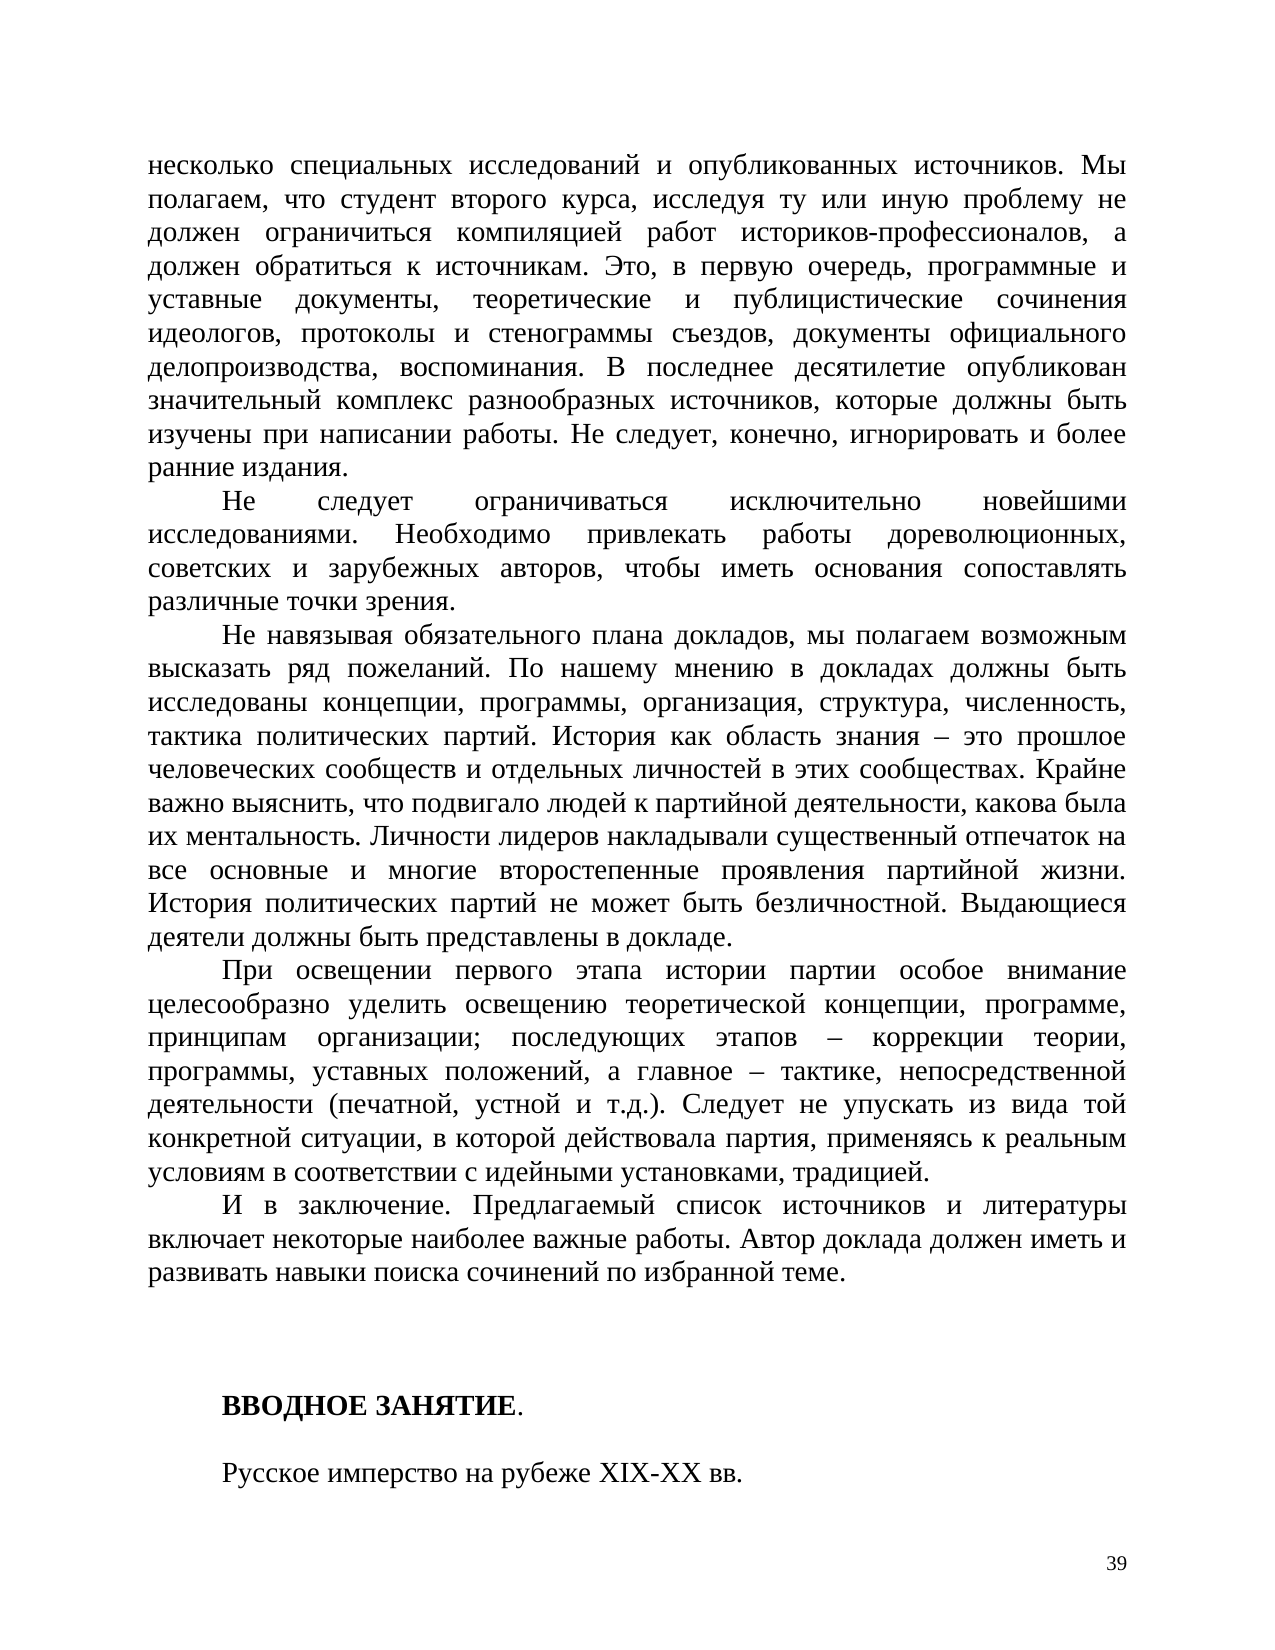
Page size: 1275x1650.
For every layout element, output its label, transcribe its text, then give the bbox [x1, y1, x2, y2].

text И в заключение. Предлагаемый список источников и литературы включает некоторые наиболее важные работы. Автор доклада должен иметь и развивать навыки поиска сочинений по избранной теме. [148, 1187, 1127, 1288]
text При освещении первого этапа истории партии особое внимание целесообразно уделить освещению теоретической концепции, программе, принципам организации; последующих этапов – коррекции теории, программы, уставных положений, а главное – тактике, непосредственной деятельности (печатной, устной и т.д.). Следует не упускать из вида той конкретной ситуации, в которой действовала партия, применяясь к реальным условиям в соответствии с идейными установками, традицией. [148, 953, 1127, 1187]
text ВВОДНОЕ ЗАНЯТИЕ. [148, 1389, 1127, 1422]
text Русское имперство на рубеже XIX-XX вв. [148, 1456, 1127, 1489]
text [148, 148, 1127, 483]
text Не следует ограничиваться исключительно новейшими исследованиями. Необходимо привлекать работы дореволюционных, советских и зарубежных авторов, чтобы иметь основания сопоставлять различные точки зрения. [148, 483, 1127, 617]
text Не навязывая обязательного плана докладов, мы полагаем возможным высказать ряд пожеланий. По нашему мнению в докладах должны быть исследованы концепции, программы, организация, структура, численность, тактика политических партий. История как область знания – это прошлое человеческих сообществ и отдельных личностей в этих сообществах. Крайне важно выяснить, что подвигало людей к партийной деятельности, какова была их ментальность. Личности лидеров накладывали существенный отпечаток на все основные и многие второстепенные проявления партийной жизни. История политических партий не может быть безличностной. Выдающиеся деятели должны быть представлены в докладе. [148, 617, 1127, 953]
